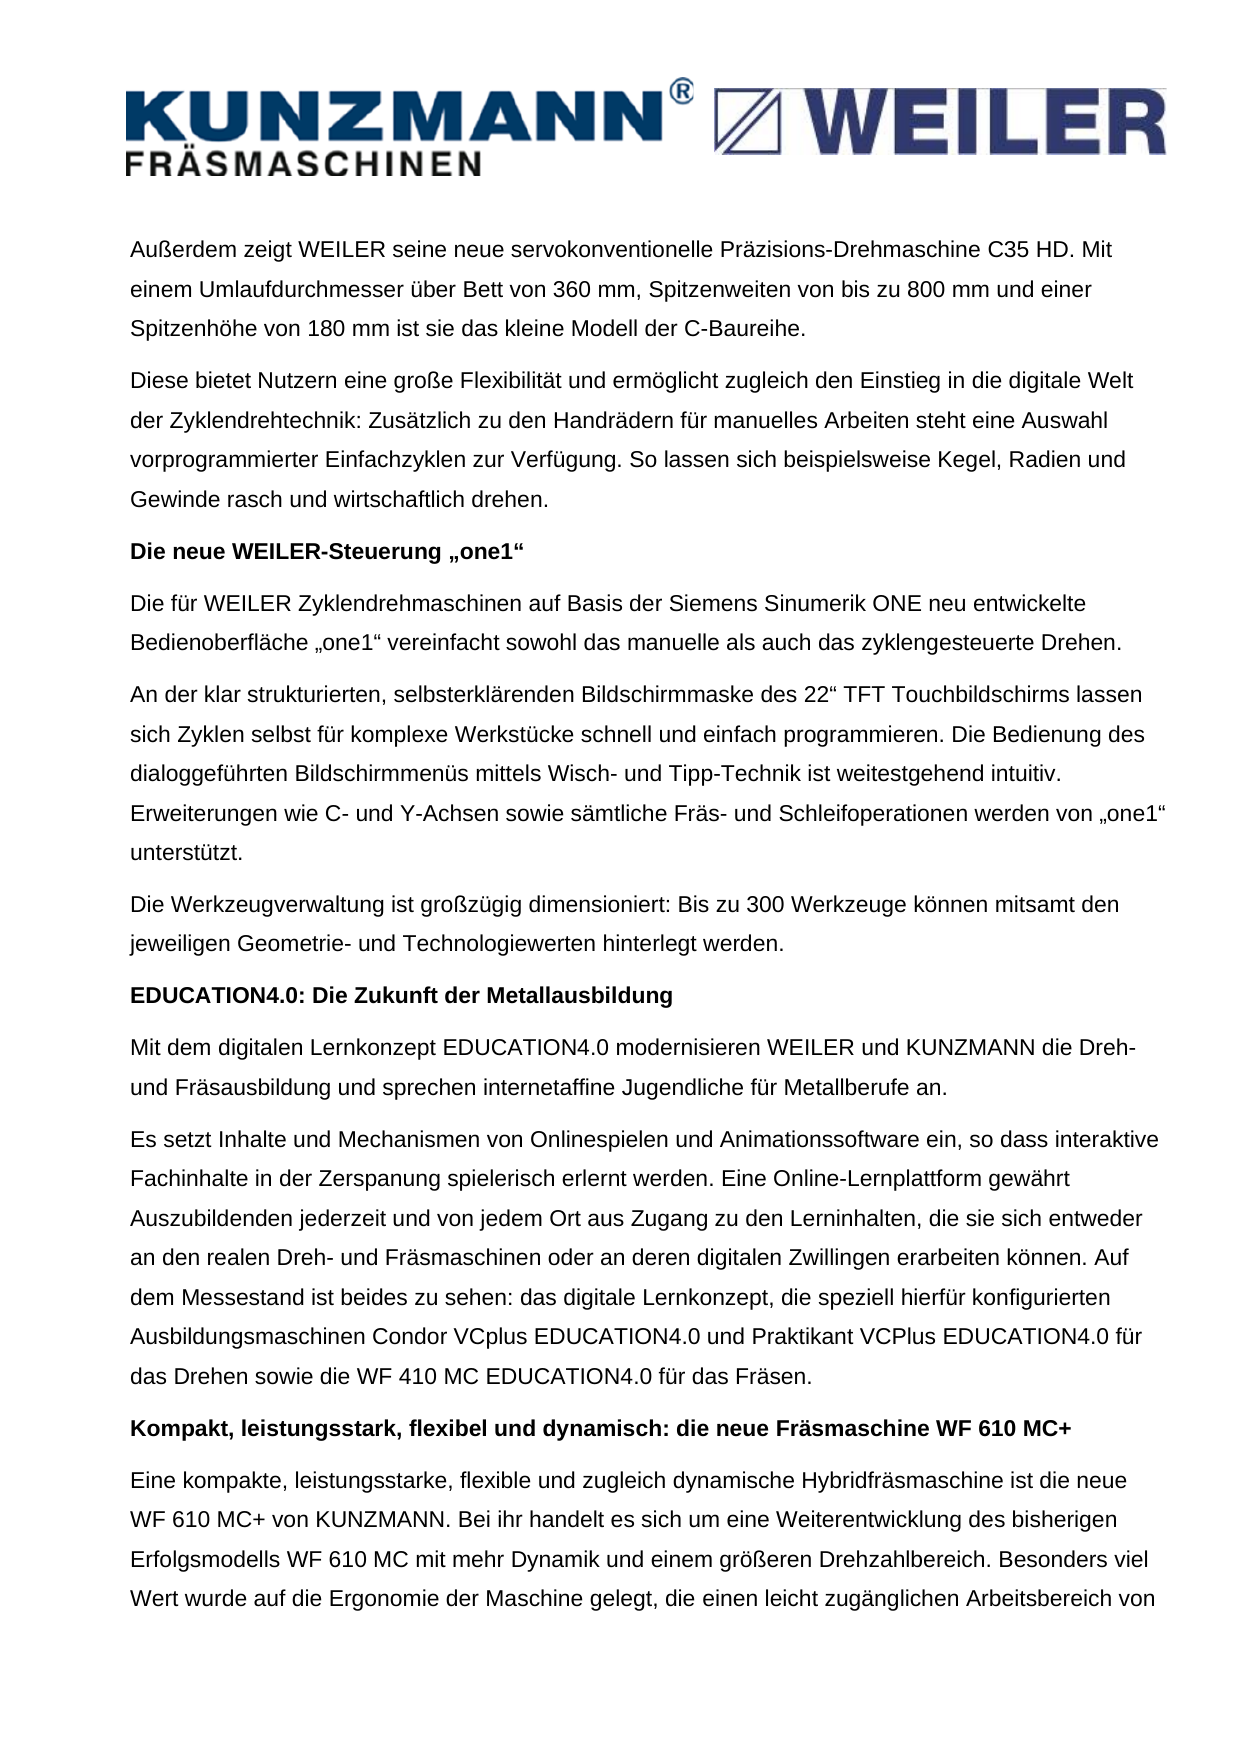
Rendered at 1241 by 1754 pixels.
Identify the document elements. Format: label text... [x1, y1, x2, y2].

text Die Werkzeugverwaltung ist großzügig dimensioniert: Bis zu 300 Werkzeuge können mitsamt den jeweiligen Geometrie- und Technologiewerten hinterlegt werden. [130, 891, 1167, 957]
text Außerdem zeigt WEILER seine neue servokonventionelle Präzisions-Drehmaschine C35 HD. Mit einem Umlaufdurchmesser über Bett von 360 mm, Spitzenweiten von bis zu 800 mm und einer Spitzenhöhe von 180 mm ist sie das kleine Modell der C-Baureihe. [130, 236, 1167, 342]
text EDUCATION4.0: Die Zukunft der Metallausbildung [130, 982, 1167, 1009]
text Mit dem digitalen Lernkonzept EDUCATION4.0 modernisieren WEILER und KUNZMANN die Dreh- und Fräsausbildung und sprechen internetaffine Jugendliche für Metallberufe an. [130, 1034, 1167, 1100]
text Die für WEILER Zyklendrehmaschinen auf Basis der Siemens Sinumerik ONE neu entwickelte Bedienoberfläche „one1“ vereinfacht sowohl das manuelle als auch das zyklengesteuerte Drehen. [130, 589, 1167, 655]
text Die neue WEILER-Steuerung „one1“ [130, 538, 1167, 564]
text Kompakt, leistungsstark, flexibel und dynamisch: die neue Fräsmaschine WF 610 MC+ [130, 1415, 1167, 1441]
picture [714, 88, 1167, 155]
text Es setzt Inhalte und Mechanismen von Onlinespielen und Animationssoftware ein, so dass interaktive Fachinhalte in der Zerspanung spielerisch erlernt werden. Eine Online-Lernplattform gewährt Auszubildenden jederzeit und von jedem Ort aus Zugang zu den Lerninhalten, die sie sich entweder an den realen Dreh- und Fräsmaschinen oder an deren digitalen Zwillingen erarbeiten können. Auf dem Messestand ist beides zu sehen: das digitale Lernkonzept, die speziell hierfür konfigurierten Ausbildungsmaschinen Condor VCplus EDUCATION4.0 und Praktikant VCPlus EDUCATION4.0 für das Drehen sowie die WF 410 MC EDUCATION4.0 für das Fräsen. [130, 1126, 1167, 1389]
text An der klar strukturierten, selbsterklärenden Bildschirmmaske des 22“ TFT Touchbildschirms lassen sich Zyklen selbst für komplexe Werkstücke schnell und einfach programmieren. Die Bedienung des dialoggeführten Bildschirmmenüs mittels Wisch- und Tipp-Technik ist weitestgehend intuitiv. Erweiterungen wie C- und Y-Achsen sowie sämtliche Fräs- und Schleifoperationen werden von „one1“ unterstützt. [130, 681, 1167, 865]
picture [124, 77, 694, 175]
text Diese bietet Nutzern eine große Flexibilität und ermöglicht zugleich den Einstieg in die digitale Welt der Zyklendrehtechnik: Zusätzlich zu den Handrädern für manuelles Arbeiten steht eine Auswahl vorprogrammierter Einfachzyklen zur Verfügung. So lassen sich beispielsweise Kegel, Radien und Gewinde rasch und wirtschaftlich drehen. [130, 367, 1167, 512]
